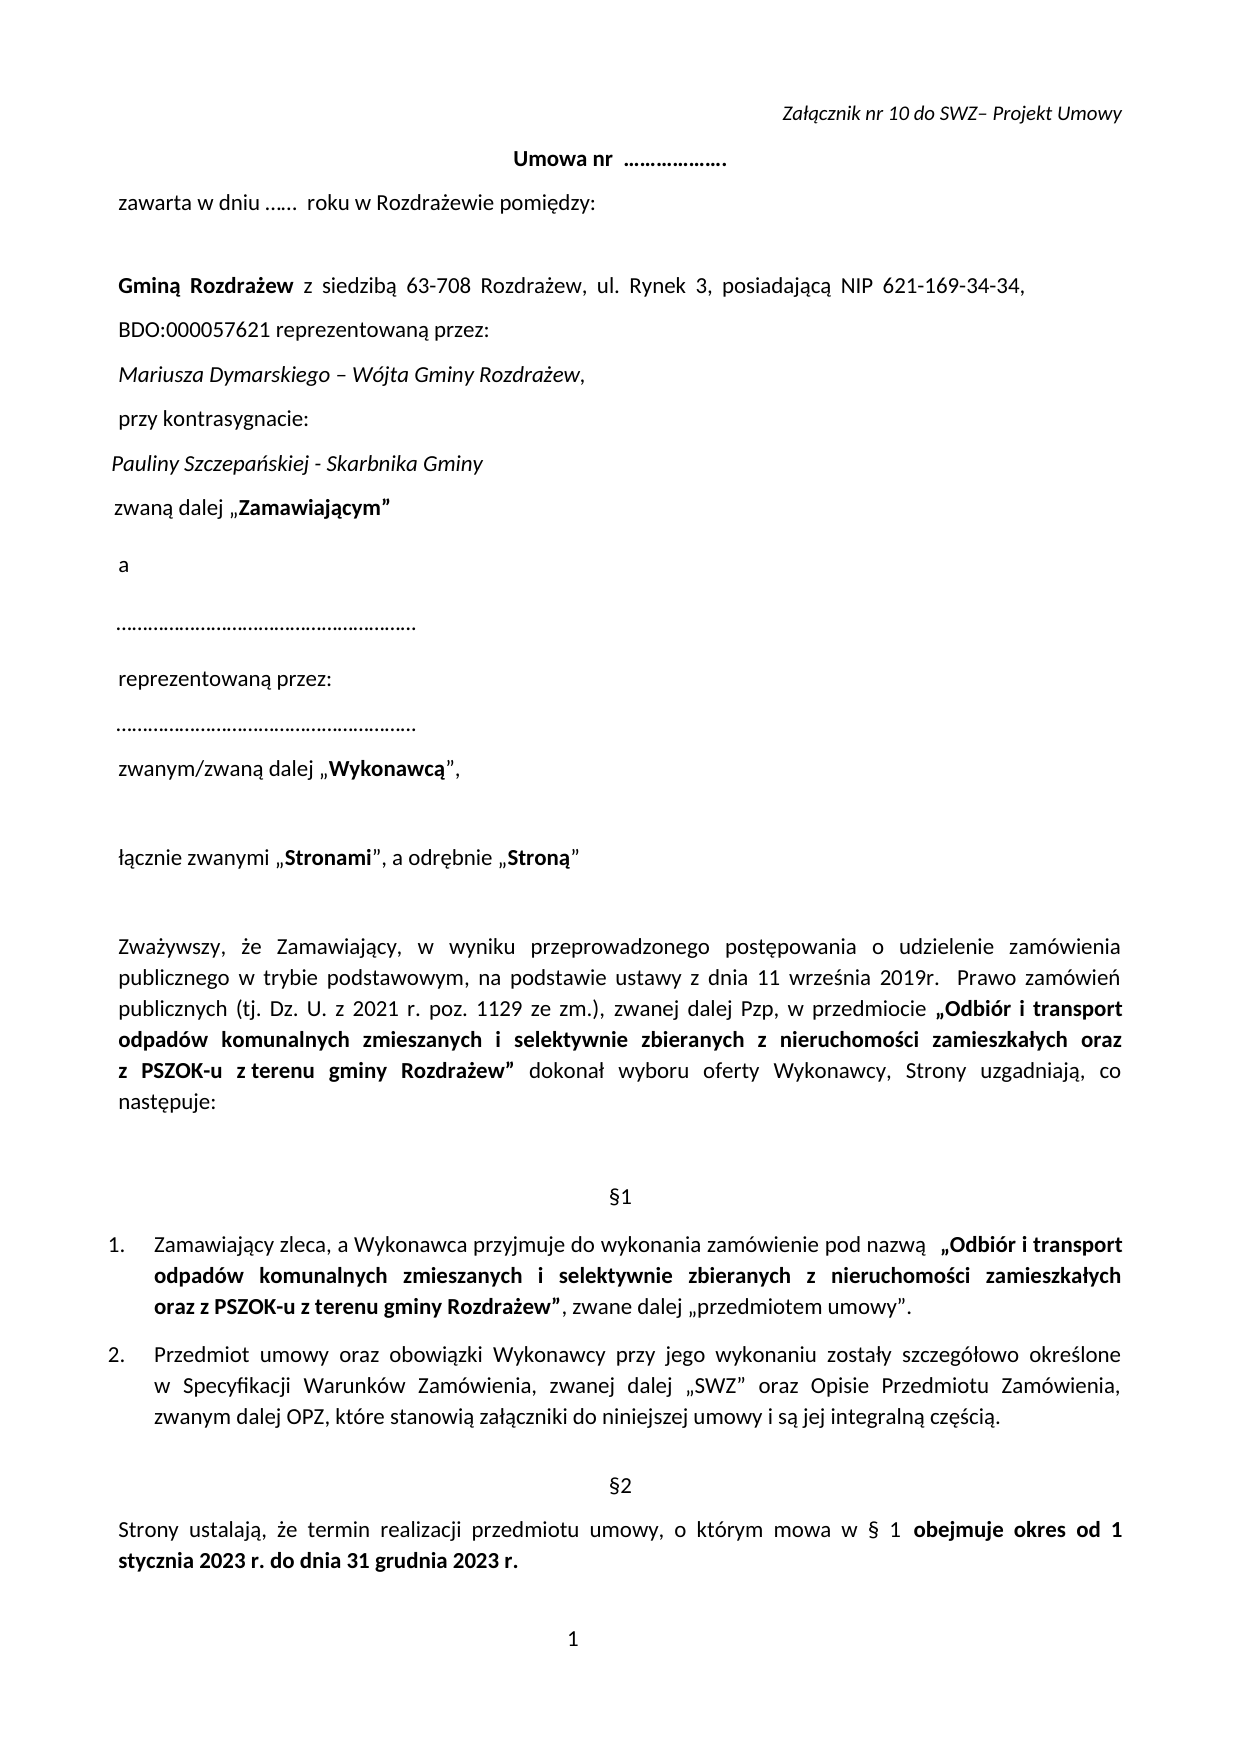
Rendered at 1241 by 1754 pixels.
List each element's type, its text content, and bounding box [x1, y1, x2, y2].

text Pauliny Szczepańskiej - Skarbnika Gminy zwaną dalej „Zamawiającym” [111, 449, 520, 521]
text łącznie zwanymi „Stronami”, a odrębnie „Stroną” [118, 843, 1123, 871]
text przy kontrasygnacie: [118, 404, 1123, 432]
text ………………………………………………… [116, 709, 1123, 737]
list Zamawiający zleca, a Wykonawca przyjmuje do wykonania zamówienie pod nazwą „Odbiór i transport odpadów komunalnych zmieszanych i selektywnie zbieranych z nieruchomości zamieszkałych oraz z PSZOK-u z terenu gminy Rozdrażew”, zwane dalej „przedmiotem umowy”. [108, 1230, 1123, 1320]
text Załącznik nr 10 do SWZ– Projekt Umowy [40, 101, 1122, 126]
text §2 [155, 1471, 1085, 1499]
text a [118, 550, 1123, 578]
text Zważywszy, że Zamawiający, w wyniku przeprowadzonego postępowania o udzielenie zamówienia publicznego w trybie podstawowym, na podstawie ustawy z dnia 11 września 2019r. Prawo zamówień publicznych (tj. Dz. U. z 2021 r. poz. 1129 ze zm.), zwanej dalej Pzp, w przedmiocie „Odbiór i transport odpadów komunalnych zmieszanych i selektywnie zbieranych z nieruchomości zamieszkałych oraz z PSZOK-u z terenu gminy Rozdrażew” dokonał wyboru oferty Wykonawcy, Strony uzgadniają, co następuje: [118, 932, 1123, 1116]
text §1 [155, 1182, 1085, 1210]
text Strony ustalają, że termin realizacji przedmiotu umowy, o którym mowa w § 1 obejmuje okres od 1 stycznia 2023 r. do dnia 31 grudnia 2023 r. [118, 1516, 1123, 1575]
subtitle Umowa nr ………………. [117, 144, 1123, 172]
text ………………………………………………… [116, 608, 1123, 636]
text Gminą Rozdrażew z siedzibą 63-708 Rozdrażew, ul. Rynek 3, posiadającą NIP 621-169-34-34, BDO:000057621 reprezentowaną przez: [118, 271, 1027, 343]
text Mariusza Dymarskiego – Wójta Gminy Rozdrażew, [118, 360, 1123, 388]
text zwanym/zwaną dalej „Wykonawcą”, [118, 754, 1123, 782]
text zawarta w dniu …… roku w Rozdrażewie pomiędzy: [118, 188, 1123, 217]
list Przedmiot umowy oraz obowiązki Wykonawcy przy jego wykonaniu zostały szczegółowo określone w Specyfikacji Warunków Zamówienia, zwanej dalej „SWZ” oraz Opisie Przedmiotu Zamówienia, zwanym dalej OPZ, które stanowią załączniki do niniejszej umowy i są jej integralną częścią. [108, 1340, 1123, 1430]
text reprezentowaną przez: [118, 664, 1123, 692]
